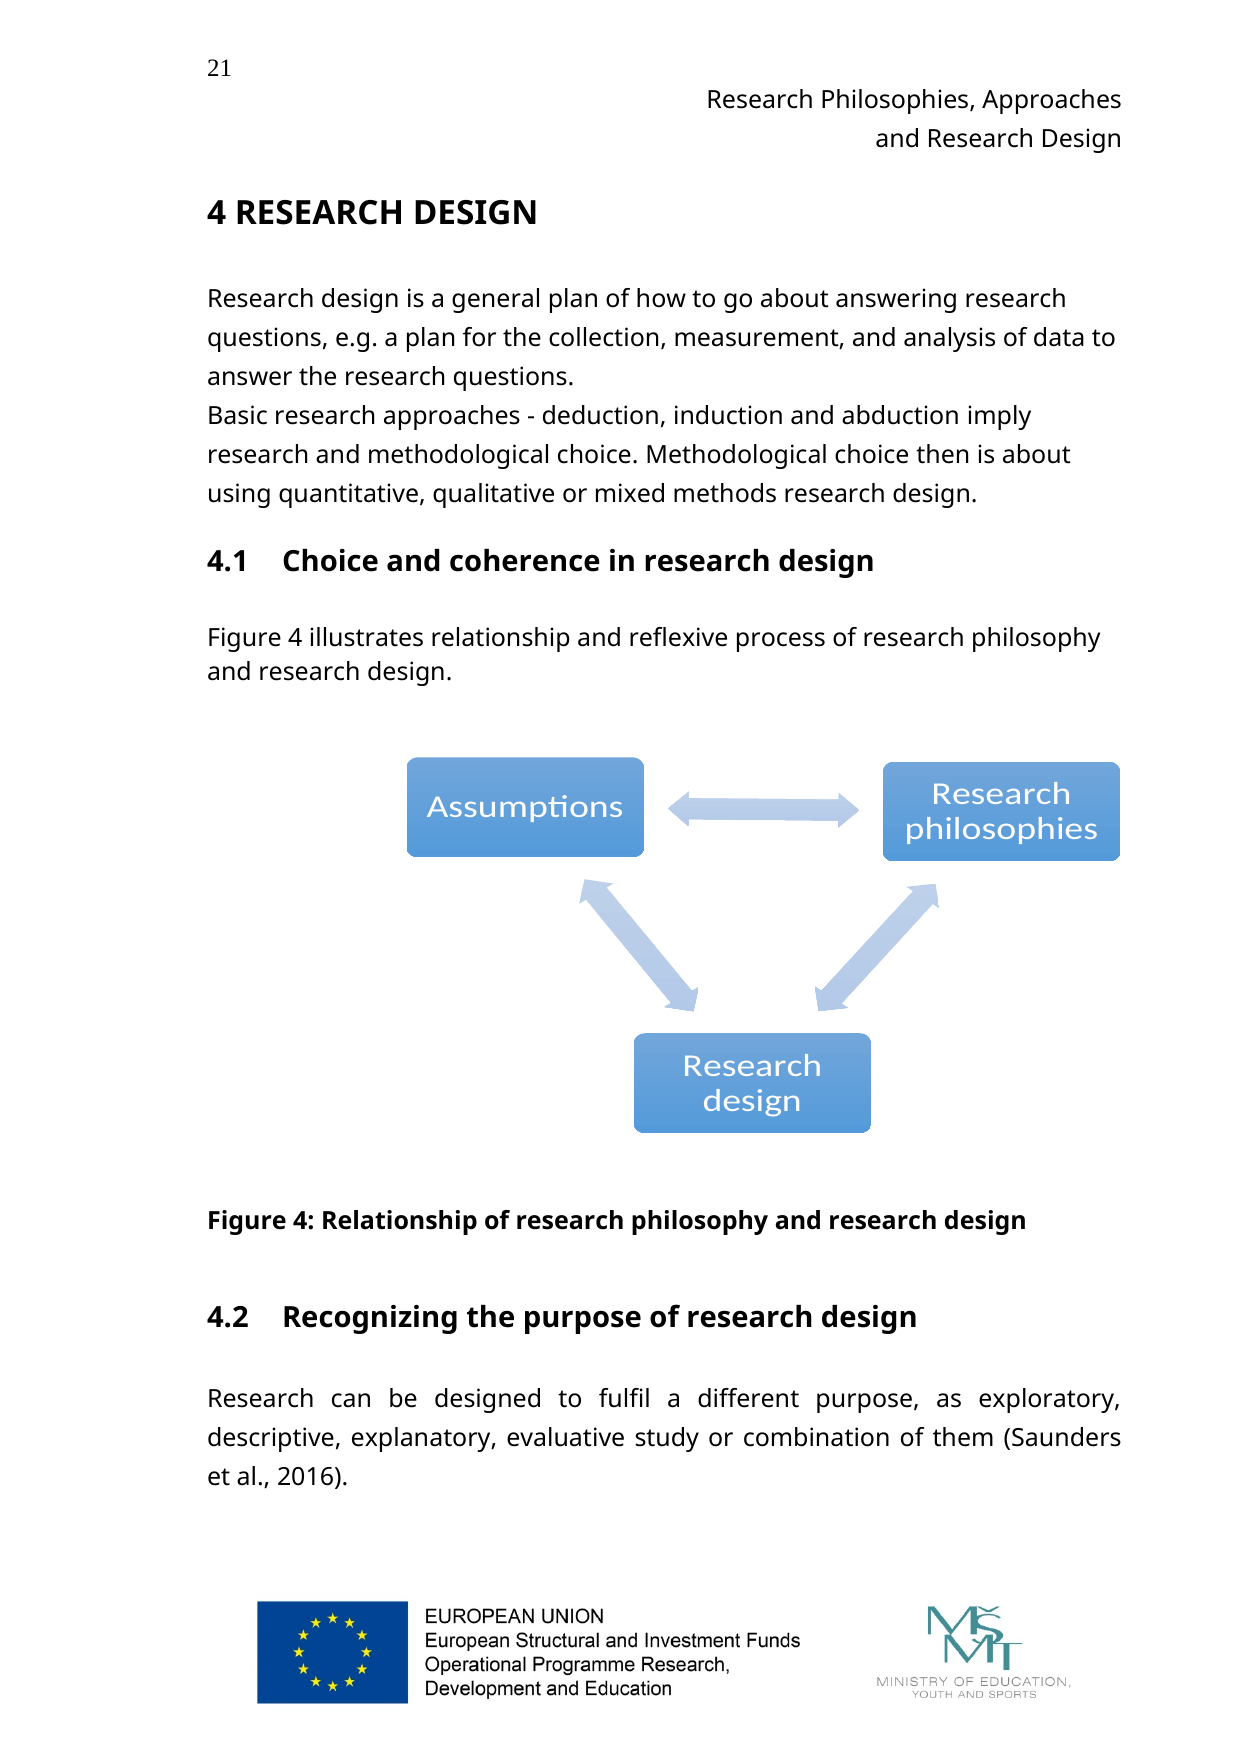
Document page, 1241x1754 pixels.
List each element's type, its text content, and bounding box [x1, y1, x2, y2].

picture [206, 1551, 1121, 1754]
subtitle Choice and coherence in research design [207, 540, 1122, 580]
text Figure 4: Relationship of research philosophy and research design [207, 1203, 1122, 1237]
text Basic research approaches - deduction, induction and abduction imply research and methodological choice. Methodological choice then is about using quantitative, qualitative or mixed methods research design. [207, 398, 1122, 510]
subtitle 4 Research design [207, 189, 1122, 234]
text Figure 4 illustrates relationship and reflexive process of research philosophy and research design. [207, 620, 1122, 688]
text Research design is a general plan of how to go about answering research questions, e.g. a plan for the collection, measurement, and analysis of data to answer the research questions. [207, 280, 1122, 393]
text Research can be designed to fulfil a different purpose, as exploratory, descriptive, explanatory, evaluative study or combination of them (Saunders et al., 2016). [207, 1381, 1122, 1493]
subtitle Recognizing the purpose of research design [207, 1296, 1122, 1336]
